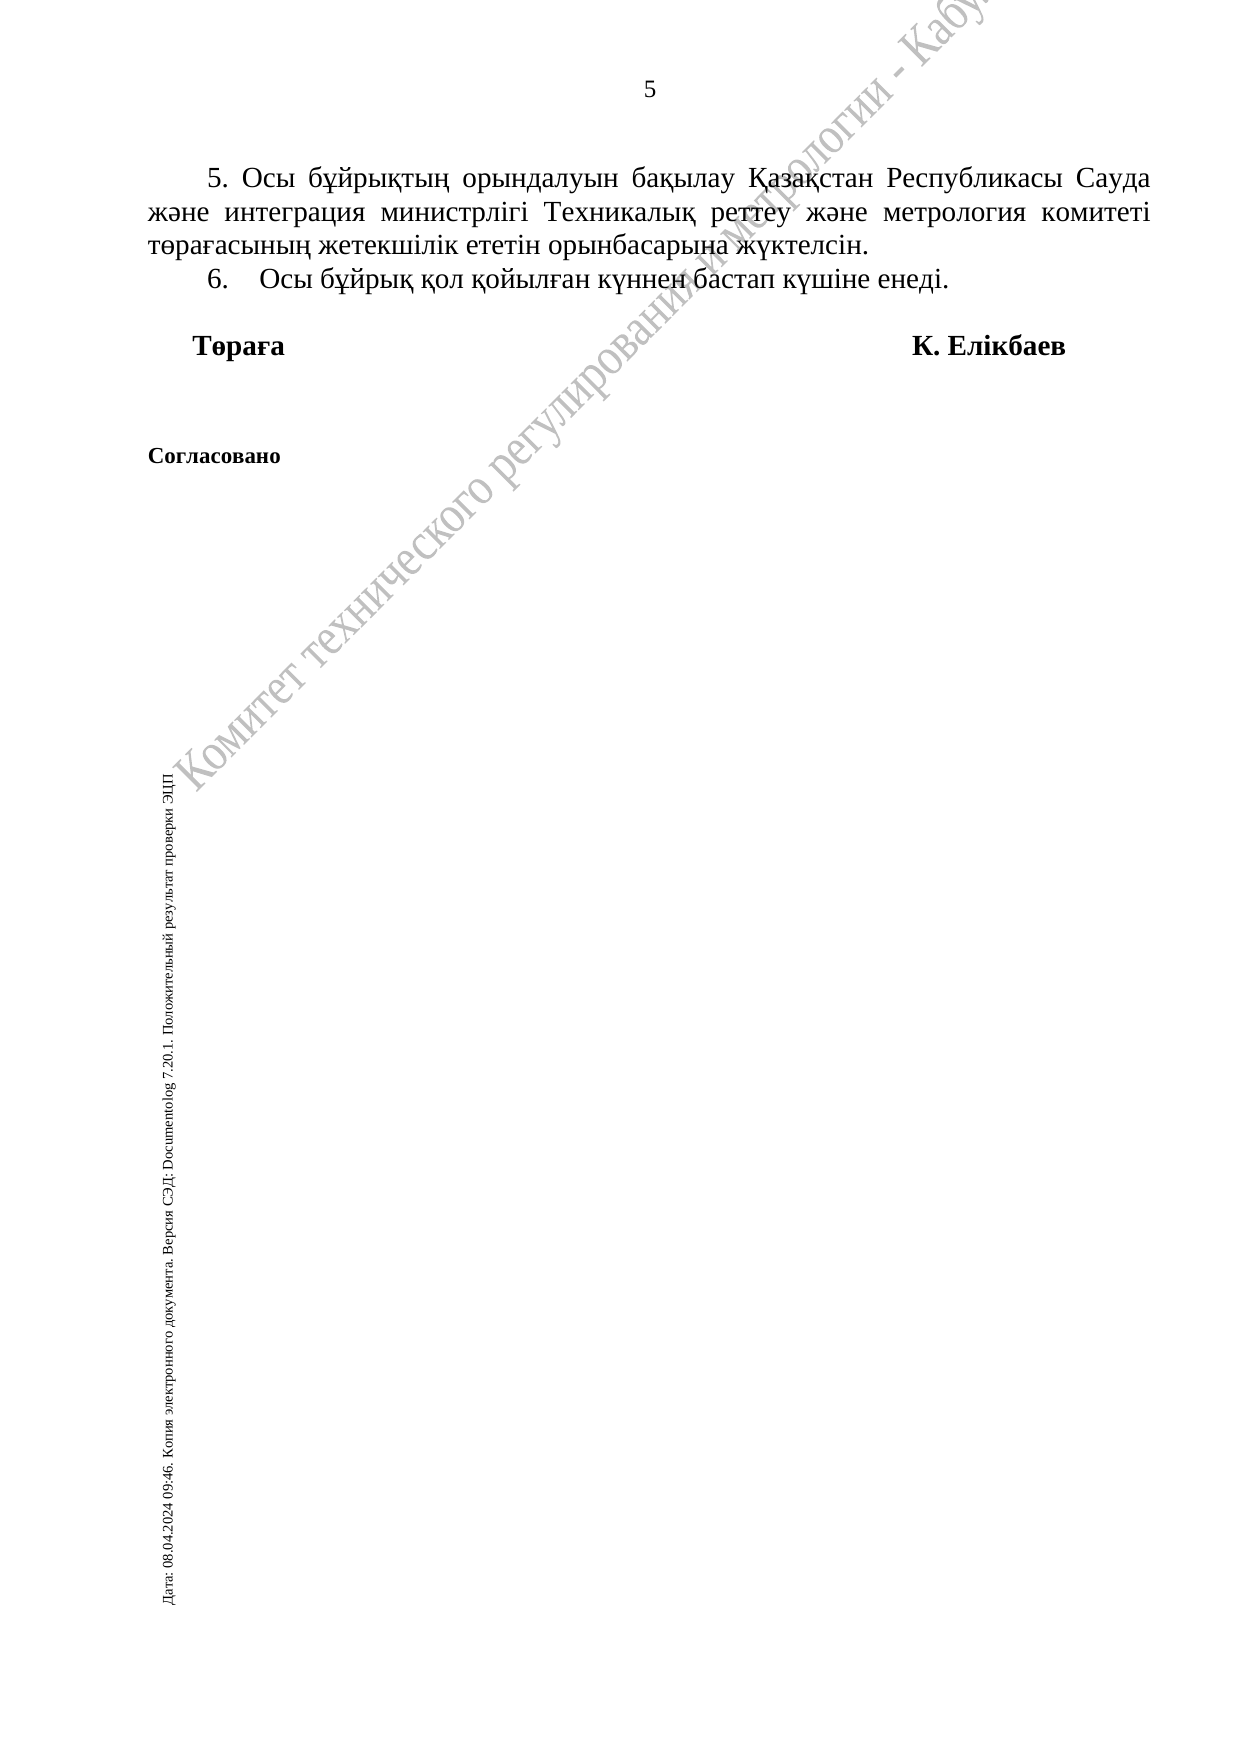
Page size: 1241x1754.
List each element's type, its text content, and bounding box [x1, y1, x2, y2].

text Согласовано [148, 442, 1152, 468]
list Осы бұйрық қол қойылған күннен бастап күшіне енеді. [207, 261, 1152, 294]
text 5. Осы бұйрықтың орындалуын бақылау Қазақстан Республикасы Сауда және интеграция министрлігі Техникалық реттеу және метрология комитеті төрағасының жетекшілік ететін орынбасарына жүктелсін. [148, 160, 1152, 261]
text Төраға К. Елікбаев [148, 328, 1152, 361]
